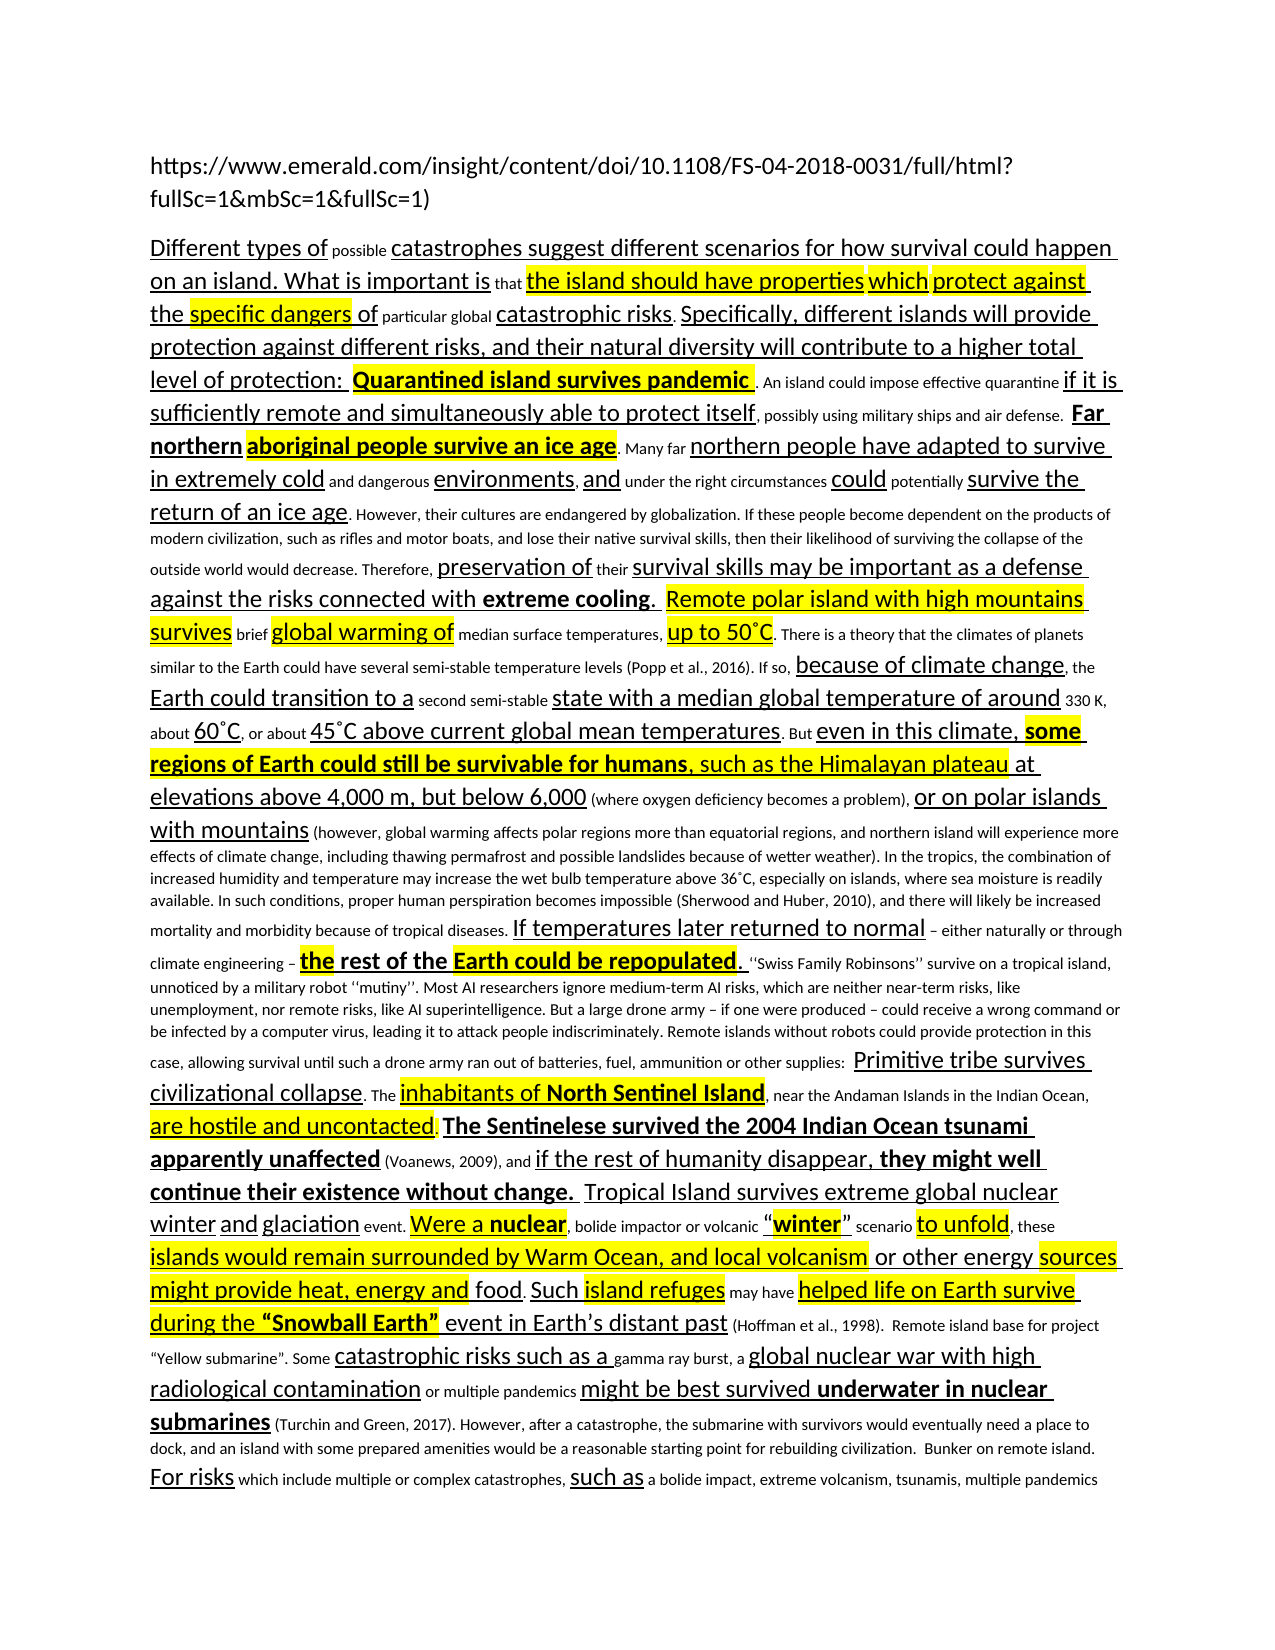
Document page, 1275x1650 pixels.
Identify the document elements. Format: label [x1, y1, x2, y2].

text [150, 150, 1125, 213]
text [150, 232, 1125, 1491]
